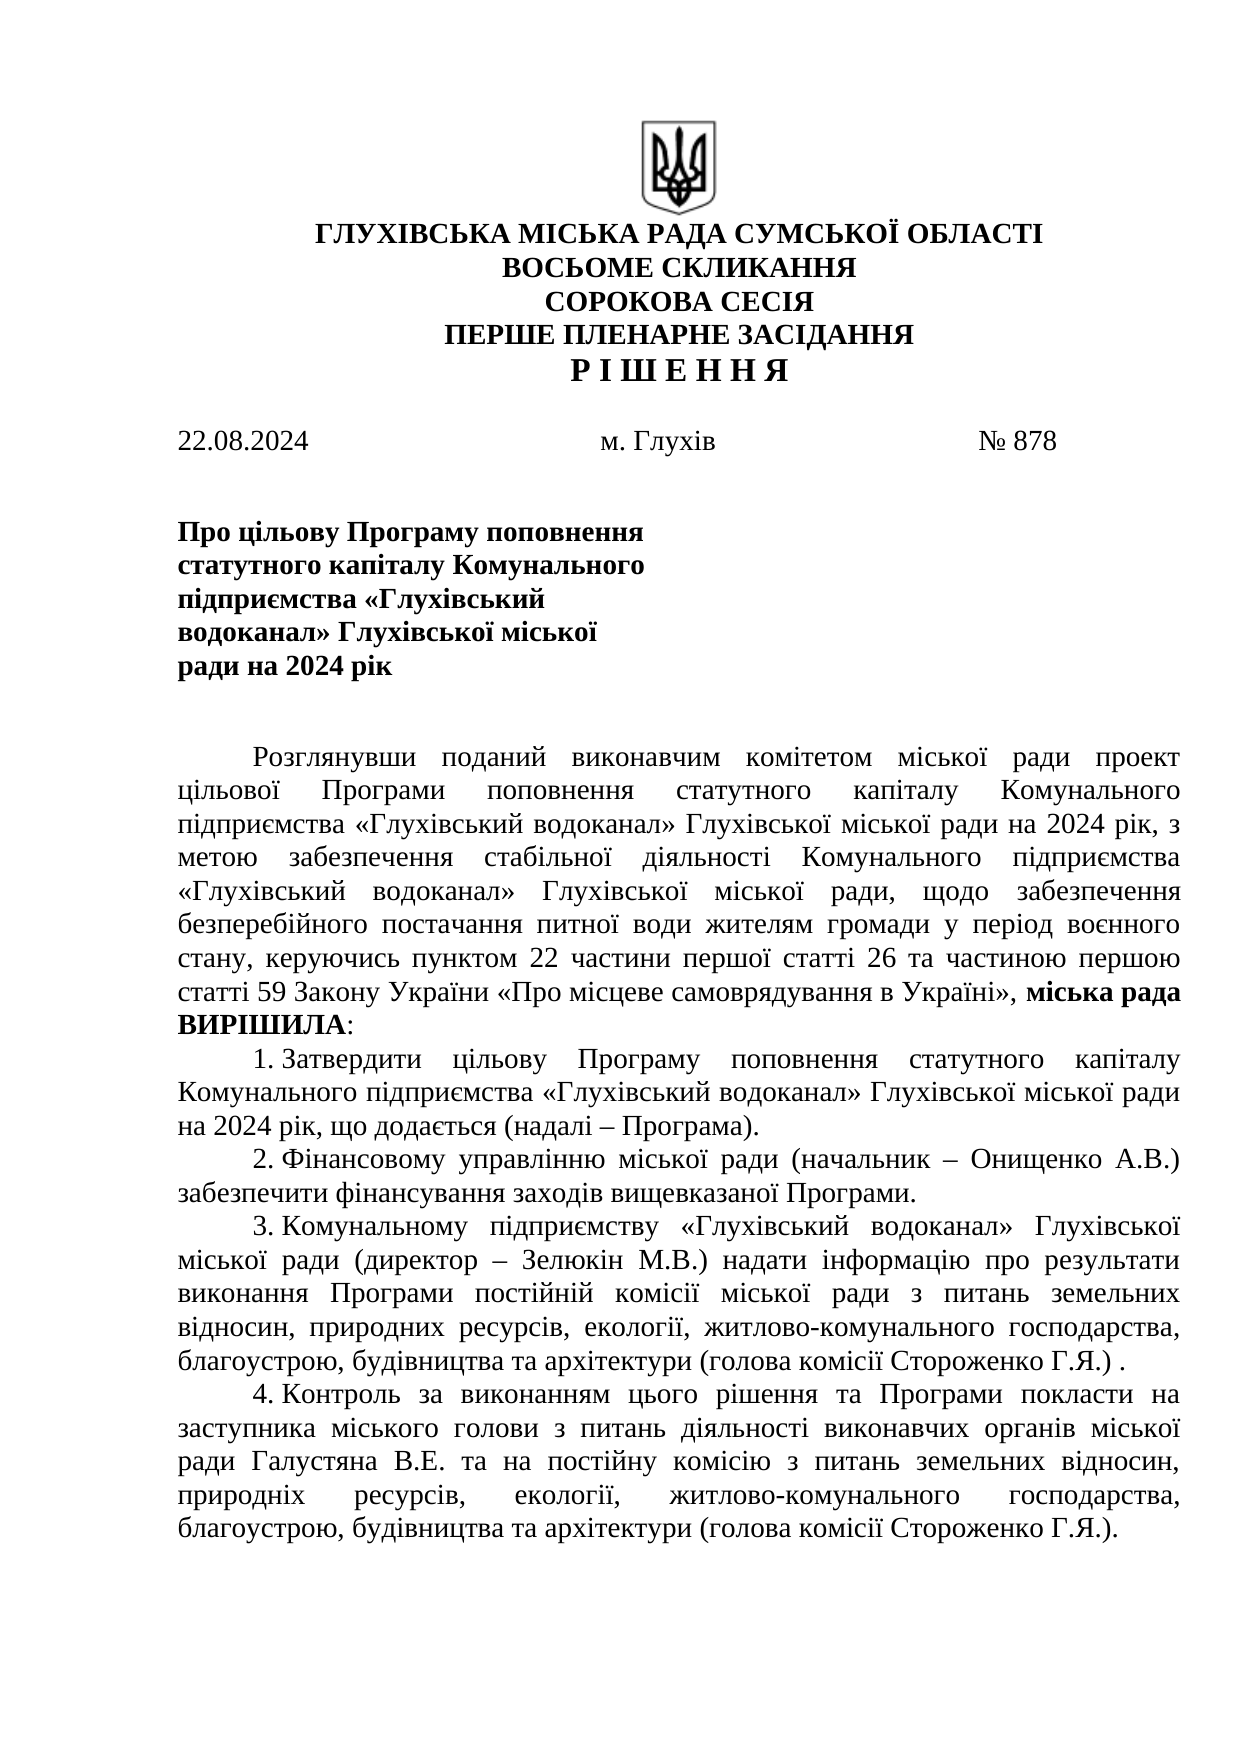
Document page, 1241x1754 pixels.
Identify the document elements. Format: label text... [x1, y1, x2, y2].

picture [639, 118, 719, 217]
text Р І Ш Е Н Н Я [177, 351, 1181, 389]
text СОРОКОВА СЕСІЯ [177, 284, 1181, 317]
text ВОСЬОМЕ СКЛИКАННЯ [177, 250, 1181, 284]
text Розглянувши поданий виконавчим комітетом міської ради проект цільової Програми поповнення статутного капіталу Комунального підприємства «Глухівський водоканал» Глухівської міської ради на 2024 рік, з метою забезпечення стабільної діяльності Комунального підприємства «Глухівський водоканал» Глухівської міської ради, щодо забезпечення безперебійного постачання питної води жителям громади у період воєнного стану, керуючись пунктом 22 частини першої статті 26 та частиною першою статті 59 Закону України «Про місцеве самоврядування в Україні», міська рада ВИРІШИЛА: [177, 739, 1181, 1041]
text 2. Фінансовому управлінню міської ради (начальник – Онищенко А.В.) забезпечити фінансування заходів вищевказаної Програми. [177, 1141, 1181, 1208]
text Про цільову Програму поповнення статутного капіталу Комунального підприємства «Глухівський водоканал» Глухівської міської ради на 2024 рік [177, 514, 650, 681]
text ПЕРШЕ ПЛЕНАРНЕ ЗАСІДАННЯ [177, 317, 1181, 351]
text 22.08.2024 м. Глухів № 878 [177, 423, 1181, 456]
text 4. Контроль за виконанням цього рішення та Програми покласти на заступника міського голови з питань діяльності виконавчих органів міської ради Галустяна В.Е. та на постійну комісію з питань земельних відносин, природніх ресурсів, екології, житлово-комунального господарства, благоустрою, будівництва та архітектури (голова комісії Стороженко Г.Я.). [177, 1376, 1181, 1544]
text 3. Комунальному підприємству «Глухівський водоканал» Глухівської міської ради (директор – Зелюкін М.В.) надати інформацію про результати виконання Програми постійній комісії міської ради з питань земельних відносин, природних ресурсів, екології, житлово-комунального господарства, благоустрою, будівництва та архітектури (голова комісії Стороженко Г.Я.) . [177, 1208, 1181, 1376]
text ГЛУХІВСЬКА МІСЬКА РАДА СУМСЬКОЇ ОБЛАСТІ [177, 217, 1181, 250]
text 1. Затвердити цільову Програму поповнення статутного капіталу Комунального підприємства «Глухівський водоканал» Глухівської міської ради на 2024 рік, що додається (надалі – Програма). [177, 1041, 1181, 1141]
